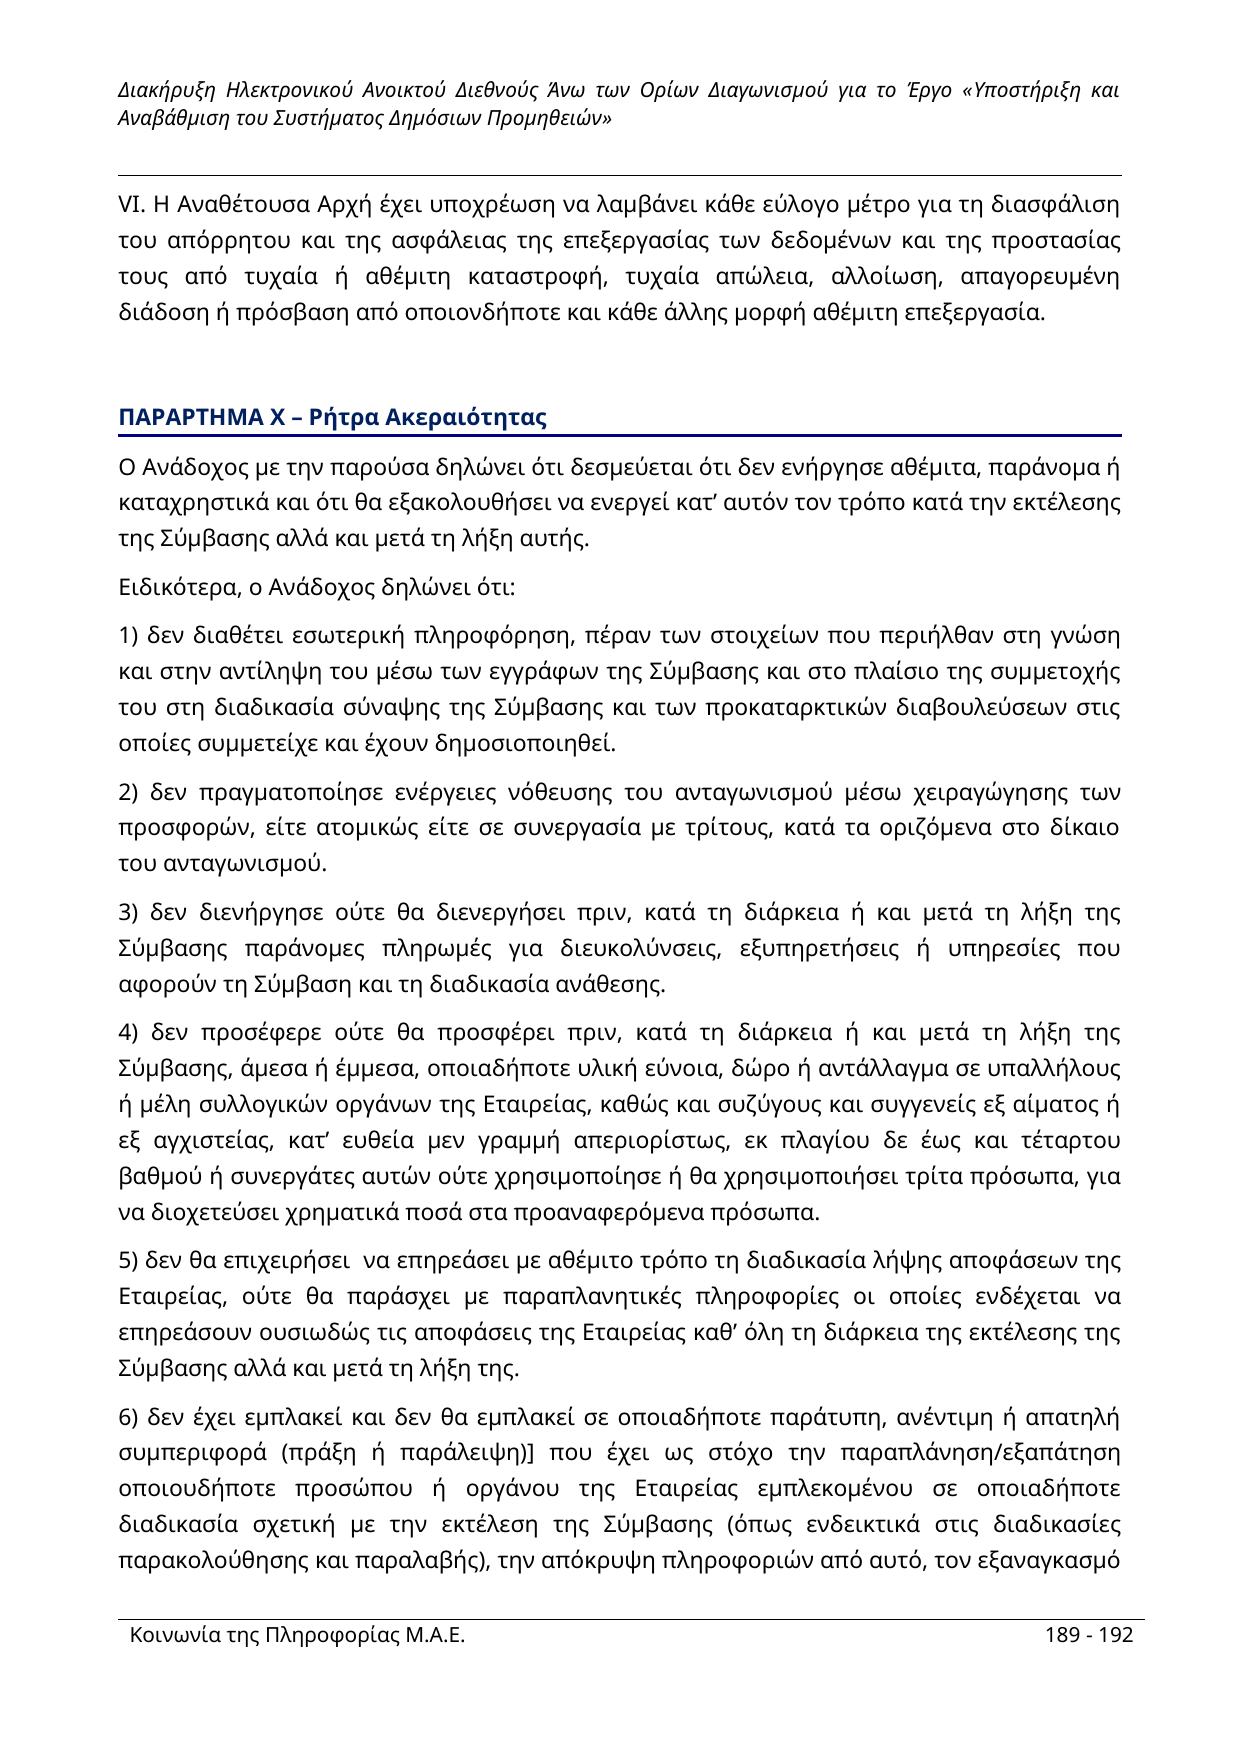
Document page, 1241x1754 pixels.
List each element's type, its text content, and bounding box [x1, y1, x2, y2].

text 2) δεν πραγματοποίησε ενέργειες νόθευσης του ανταγωνισμού μέσω χειραγώγησης των προσφορών, είτε ατομικώς είτε σε συνεργασία με τρίτους, κατά τα οριζόμενα στο δίκαιο του ανταγωνισμού. [118, 775, 1122, 878]
text 5) δεν θα επιχειρήσει να επηρεάσει με αθέμιτο τρόπο τη διαδικασία λήψης αποφάσεων της Εταιρείας, ούτε θα παράσχει με παραπλανητικές πληροφορίες οι οποίες ενδέχεται να επηρεάσουν ουσιωδώς τις αποφάσεις της Εταιρείας καθ’ όλη τη διάρκεια της εκτέλεσης της Σύμβασης αλλά και μετά τη λήξη της. [118, 1244, 1122, 1383]
text Ειδικότερα, ο Ανάδοχος δηλώνει ότι: [118, 571, 1122, 602]
subtitle ΠΑΡΑΡΤΗΜΑ X – Ρήτρα Ακεραιότητας [118, 401, 1122, 434]
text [118, 1400, 1122, 1575]
text 4) δεν προσέφερε ούτε θα προσφέρει πριν, κατά τη διάρκεια ή και μετά τη λήξη της Σύμβασης, άμεσα ή έμμεσα, οποιαδήποτε υλική εύνοια, δώρο ή αντάλλαγμα σε υπαλλήλους ή μέλη συλλογικών οργάνων της Εταιρείας, καθώς και συζύγους και συγγενείς εξ αίματος ή εξ αγχιστείας, κατ’ ευθεία μεν γραμμή απεριορίστως, εκ πλαγίου δε έως και τέταρτου βαθμού ή συνεργάτες αυτών ούτε χρησιμοποίησε ή θα χρησιμοποιήσει τρίτα πρόσωπα, για να διοχετεύσει χρηματικά ποσά στα προαναφερόμενα πρόσωπα. [118, 1016, 1122, 1227]
text Ο Ανάδοχος με την παρούσα δηλώνει ότι δεσμεύεται ότι δεν ενήργησε αθέμιτα, παράνομα ή καταχρηστικά και ότι θα εξακολουθήσει να ενεργεί κατ’ αυτόν τον τρόπο κατά την εκτέλεσης της Σύμβασης αλλά και μετά τη λήξη αυτής. [118, 450, 1122, 553]
text 1) δεν διαθέτει εσωτερική πληροφόρηση, πέραν των στοιχείων που περιήλθαν στη γνώση και στην αντίληψη του μέσω των εγγράφων της Σύμβασης και στο πλαίσιο της συμμετοχής του στη διαδικασία σύναψης της Σύμβασης και των προκαταρκτικών διαβουλεύσεων στις οποίες συμμετείχε και έχουν δημοσιοποιηθεί. [118, 619, 1122, 758]
text 3) δεν διενήργησε ούτε θα διενεργήσει πριν, κατά τη διάρκεια ή και μετά τη λήξη της Σύμβασης παράνομες πληρωμές για διευκολύνσεις, εξυπηρετήσεις ή υπηρεσίες που αφορούν τη Σύμβαση και τη διαδικασία ανάθεσης. [118, 896, 1122, 999]
text VI. H Αναθέτουσα Αρχή έχει υποχρέωση να λαμβάνει κάθε εύλογο μέτρο για τη διασφάλιση του απόρρητου και της ασφάλειας της επεξεργασίας των δεδομένων και της προστασίας τους από τυχαία ή αθέμιτη καταστροφή, τυχαία απώλεια, αλλοίωση, απαγορευμένη διάδοση ή πρόσβαση από οποιονδήποτε και κάθε άλλης μορφή αθέμιτη επεξεργασία. [118, 188, 1122, 327]
